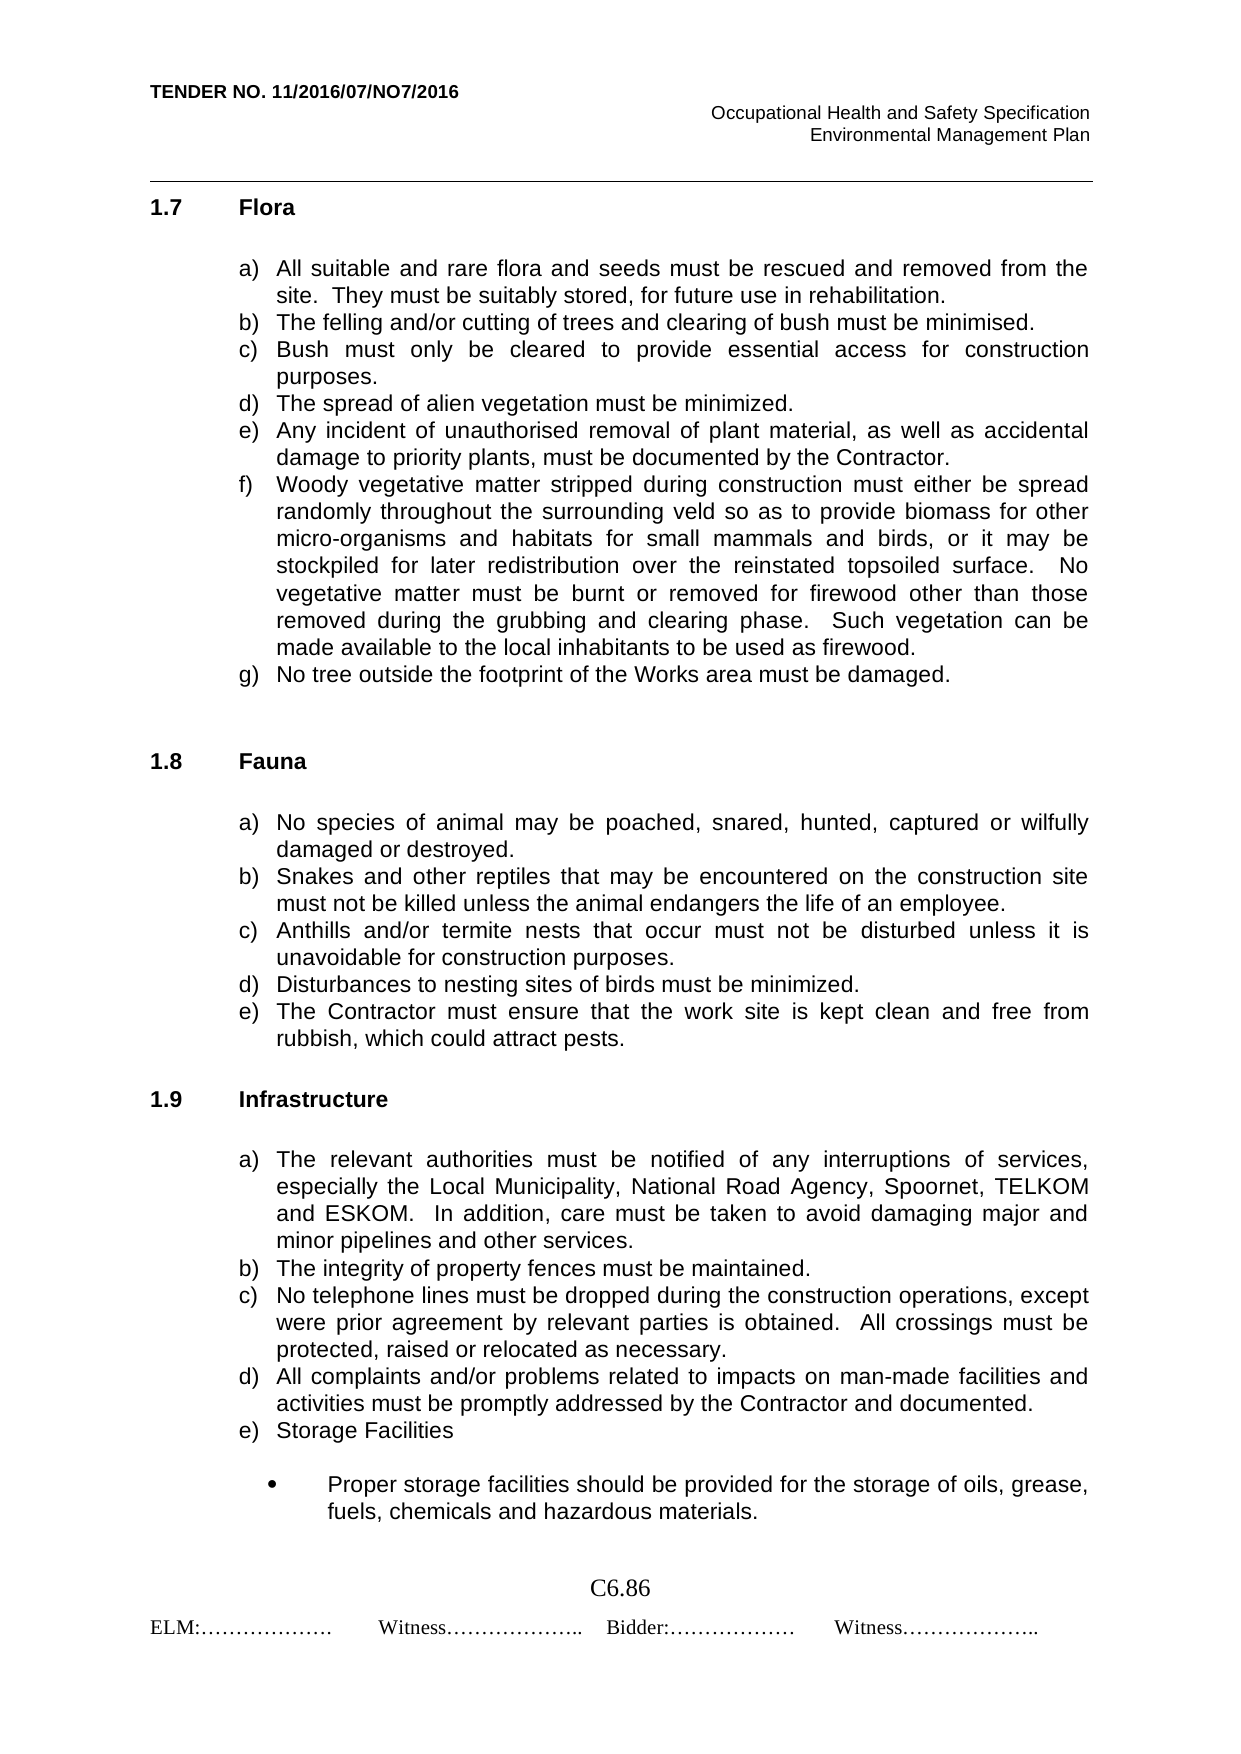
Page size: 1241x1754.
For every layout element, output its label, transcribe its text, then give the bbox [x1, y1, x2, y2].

text The Contractor must ensure that the work site is kept clean and free from rubbish, which could attract pests. [239, 998, 1090, 1052]
text Bush must only be cleared to provide essential access for construction purposes. [239, 335, 1090, 389]
text The felling and/or cutting of trees and clearing of bush must be minimised. [239, 308, 1090, 335]
subtitle 1.8 Fauna [150, 748, 1090, 775]
text The spread of alien vegetation must be minimized. [239, 389, 1090, 416]
list All suitable and rare flora and seeds must be rescued and removed from the site. They must be suitably stored, for future use in rehabilitation. [239, 254, 1090, 308]
subtitle 1.7 Flora [150, 193, 1090, 221]
list Proper storage facilities should be provided for the storage of oils, grease, fuels, chemicals and hazardous materials. [268, 1471, 1090, 1525]
text Woody vegetative matter stripped during construction must either be spread randomly throughout the surrounding veld so as to provide biomass for other micro-organisms and habitats for small mammals and birds, or it may be stockpiled for later redistribution over the reinstated topsoiled surface. No vegetative matter must be burnt or removed for firewood other than those removed during the grubbing and clearing phase. Such vegetation can be made available to the local inhabitants to be used as firewood. [239, 471, 1090, 660]
subtitle 1.9 Infrastructure [150, 1085, 1090, 1112]
text Anthills and/or termite nests that occur must not be disturbed unless it is unavoidable for construction purposes. [239, 916, 1090, 971]
list The relevant authorities must be notified of any interruptions of services, especially the , National Road Agency, Spoornet, TELKOM and ESKOM. In addition, care must be taken to avoid damaging major and minor pipelines and other services. [239, 1146, 1090, 1254]
text All complaints and/or problems related to impacts on man-made facilities and activities must be promptly addressed by the Contractor and documented. [239, 1362, 1090, 1416]
text No telephone lines must be dropped during the construction operations, except were prior agreement by relevant parties is obtained. All crossings must be protected, raised or relocated as necessary. [239, 1281, 1090, 1362]
text No tree outside the footprint of the Works area must be damaged. [239, 660, 1090, 687]
text The integrity of property fences must be maintained. [239, 1254, 1090, 1281]
text Any incident of unauthorised removal of plant material, as well as accidental damage to priority plants, must be documented by the Contractor. [239, 416, 1090, 471]
text Storage Facilities [239, 1416, 1090, 1443]
list No species of animal may be poached, snared, hunted, captured or wilfully damaged or destroyed. [239, 808, 1090, 862]
text Snakes and other reptiles that may be encountered on the construction site must not be killed unless the animal endangers the life of an employee. [239, 862, 1090, 916]
text Disturbances to nesting sites of birds must be minimized. [239, 971, 1090, 998]
